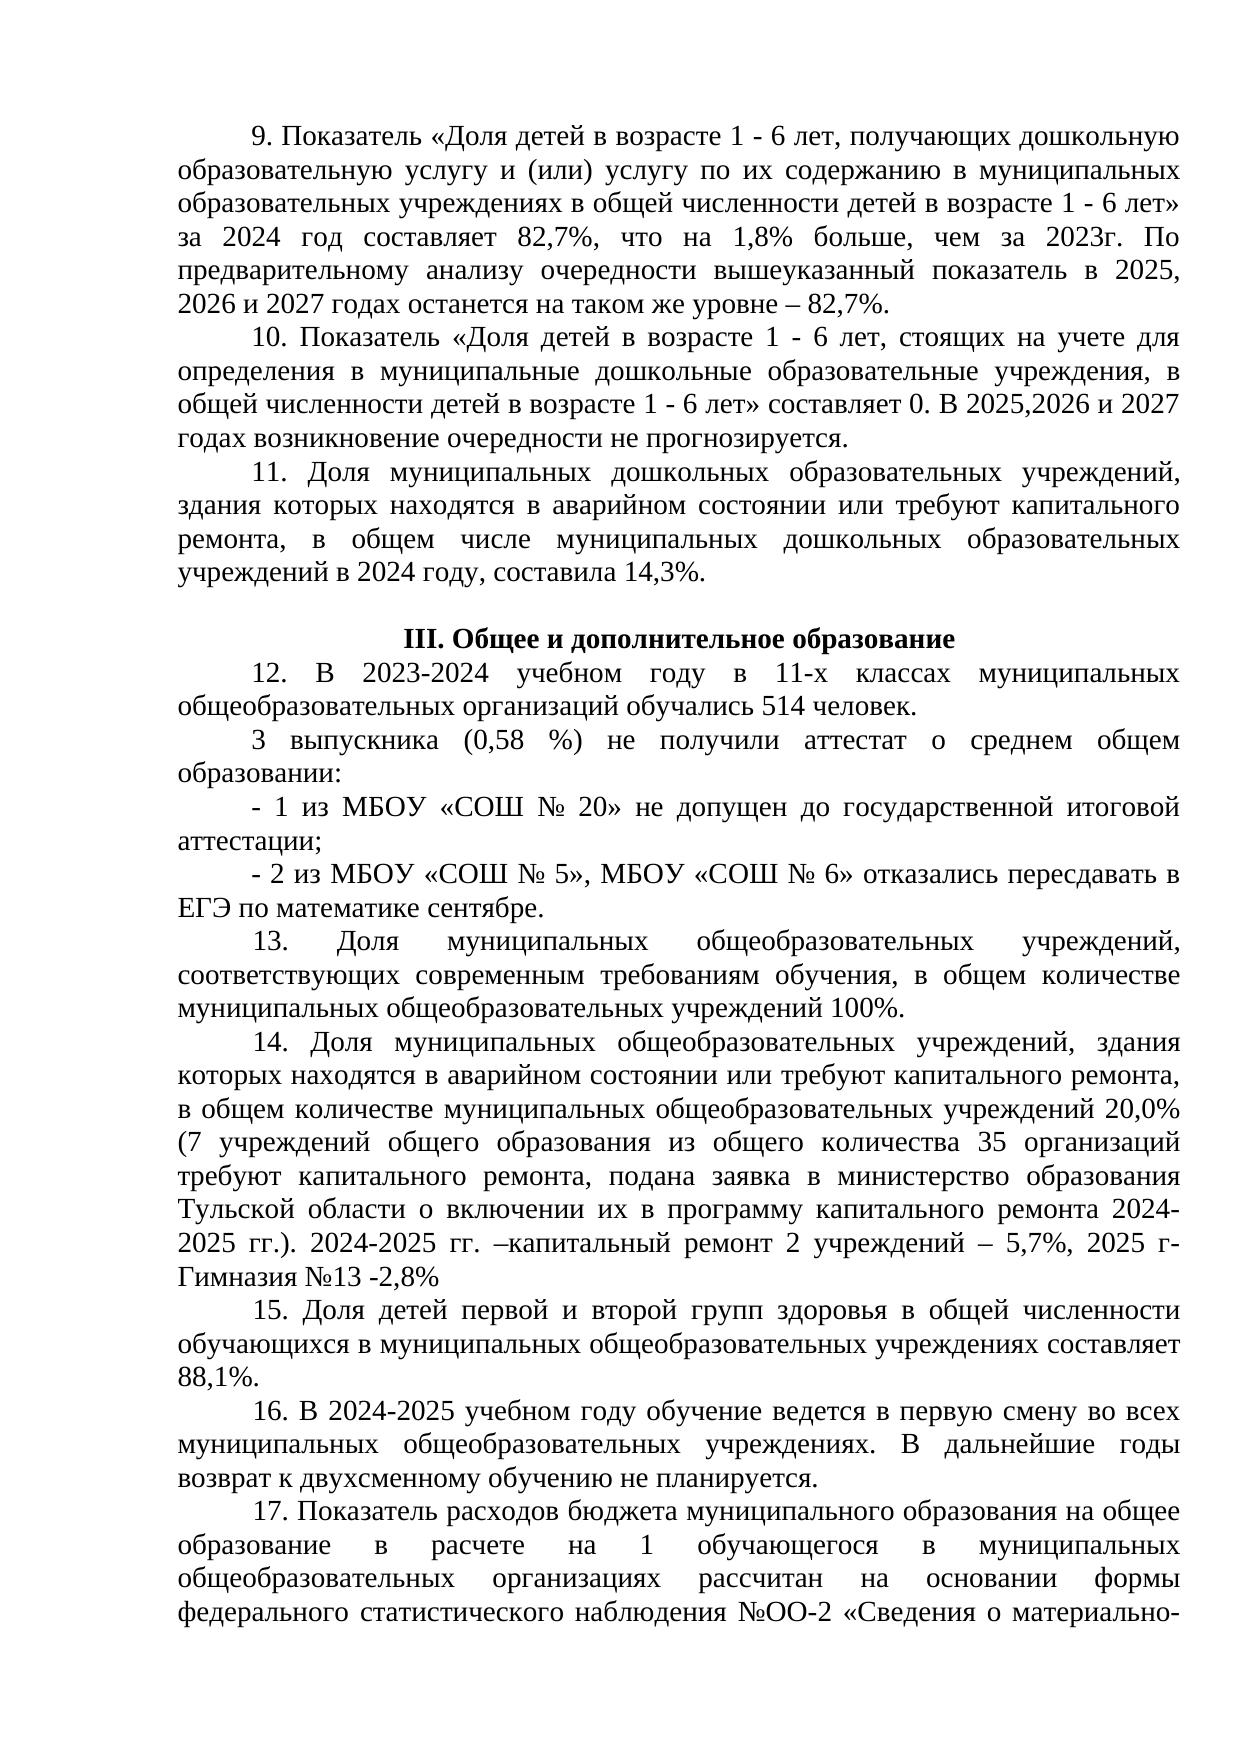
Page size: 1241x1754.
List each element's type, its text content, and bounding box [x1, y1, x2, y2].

list 14. Доля муниципальных общеобразовательных учреждений, здания которых находятся в аварийном состоянии или требуют капитального ремонта, в общем количестве муниципальных общеобразовательных учреждений 20,0% (7 учреждений общего образования из общего количества 35 организаций требуют капитального ремонта, подана заявка в министерство образования Тульской области о включении их в программу капитального ремонта 2024-2025 гг.). 2024-2025 гг. –капитальный ремонт 2 учреждений – 5,7%, 2025 г-Гимназия №13 -2,8% [177, 1024, 1181, 1292]
text 9. Показатель «Доля детей в возрасте 1 - 6 лет, получающих дошкольную образовательную услугу и (или) услугу по их содержанию в муниципальных образовательных учреждениях в общей численности детей в возрасте 1 - 6 лет» за 2024 год составляет 82,7%, что на 1,8% больше, чем за 2023г. По предварительному анализу очередности вышеуказанный показатель в 2025, 2026 и 2027 годах останется на таком же уровне – 82,7%. [177, 118, 1181, 319]
list 13. Доля муниципальных общеобразовательных учреждений, соответствующих современным требованиям обучения, в общем количестве муниципальных общеобразовательных учреждений 100%. [177, 923, 1181, 1024]
text - 1 из МБОУ «СОШ № 20» не допущен до государственной итоговой аттестации; [177, 789, 1181, 856]
text 10. Показатель «Доля детей в возрасте 1 - 6 лет, стоящих на учете для определения в муниципальные дошкольные образовательные учреждения, в общей численности детей в возрасте 1 - 6 лет» составляет 0. В 2025,2026 и 2027 годах возникновение очередности не прогнозируется. [177, 319, 1181, 454]
text 12. В 2023-2024 учебном году в 11-х классах муниципальных общеобразовательных организаций обучались 514 человек. [177, 655, 1181, 722]
text 3 выпускника (0,58 %) не получили аттестат о среднем общем образовании: [177, 722, 1181, 789]
list 16. В 2024-2025 учебном году обучение ведется в первую смену во всех муниципальных общеобразовательных учреждениях. В дальнейшие годы возврат к двухсменному обучению не планируется. [177, 1393, 1181, 1493]
text 11. Доля муниципальных дошкольных образовательных учреждений, здания которых находятся в аварийном состоянии или требуют капитального ремонта, в общем числе муниципальных дошкольных образовательных учреждений в 2024 году, составила 14,3%. [177, 454, 1181, 588]
list 15. Доля детей первой и второй групп здоровья в общей численности обучающихся в муниципальных общеобразовательных учреждениях составляет 88,1%. [177, 1292, 1181, 1393]
text - 2 из МБОУ «СОШ № 5», МБОУ «СОШ № 6» отказались пересдавать в ЕГЭ по математике сентябре. [177, 856, 1181, 923]
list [177, 1493, 1181, 1628]
text III. Общее и дополнительное образование [177, 621, 1181, 655]
